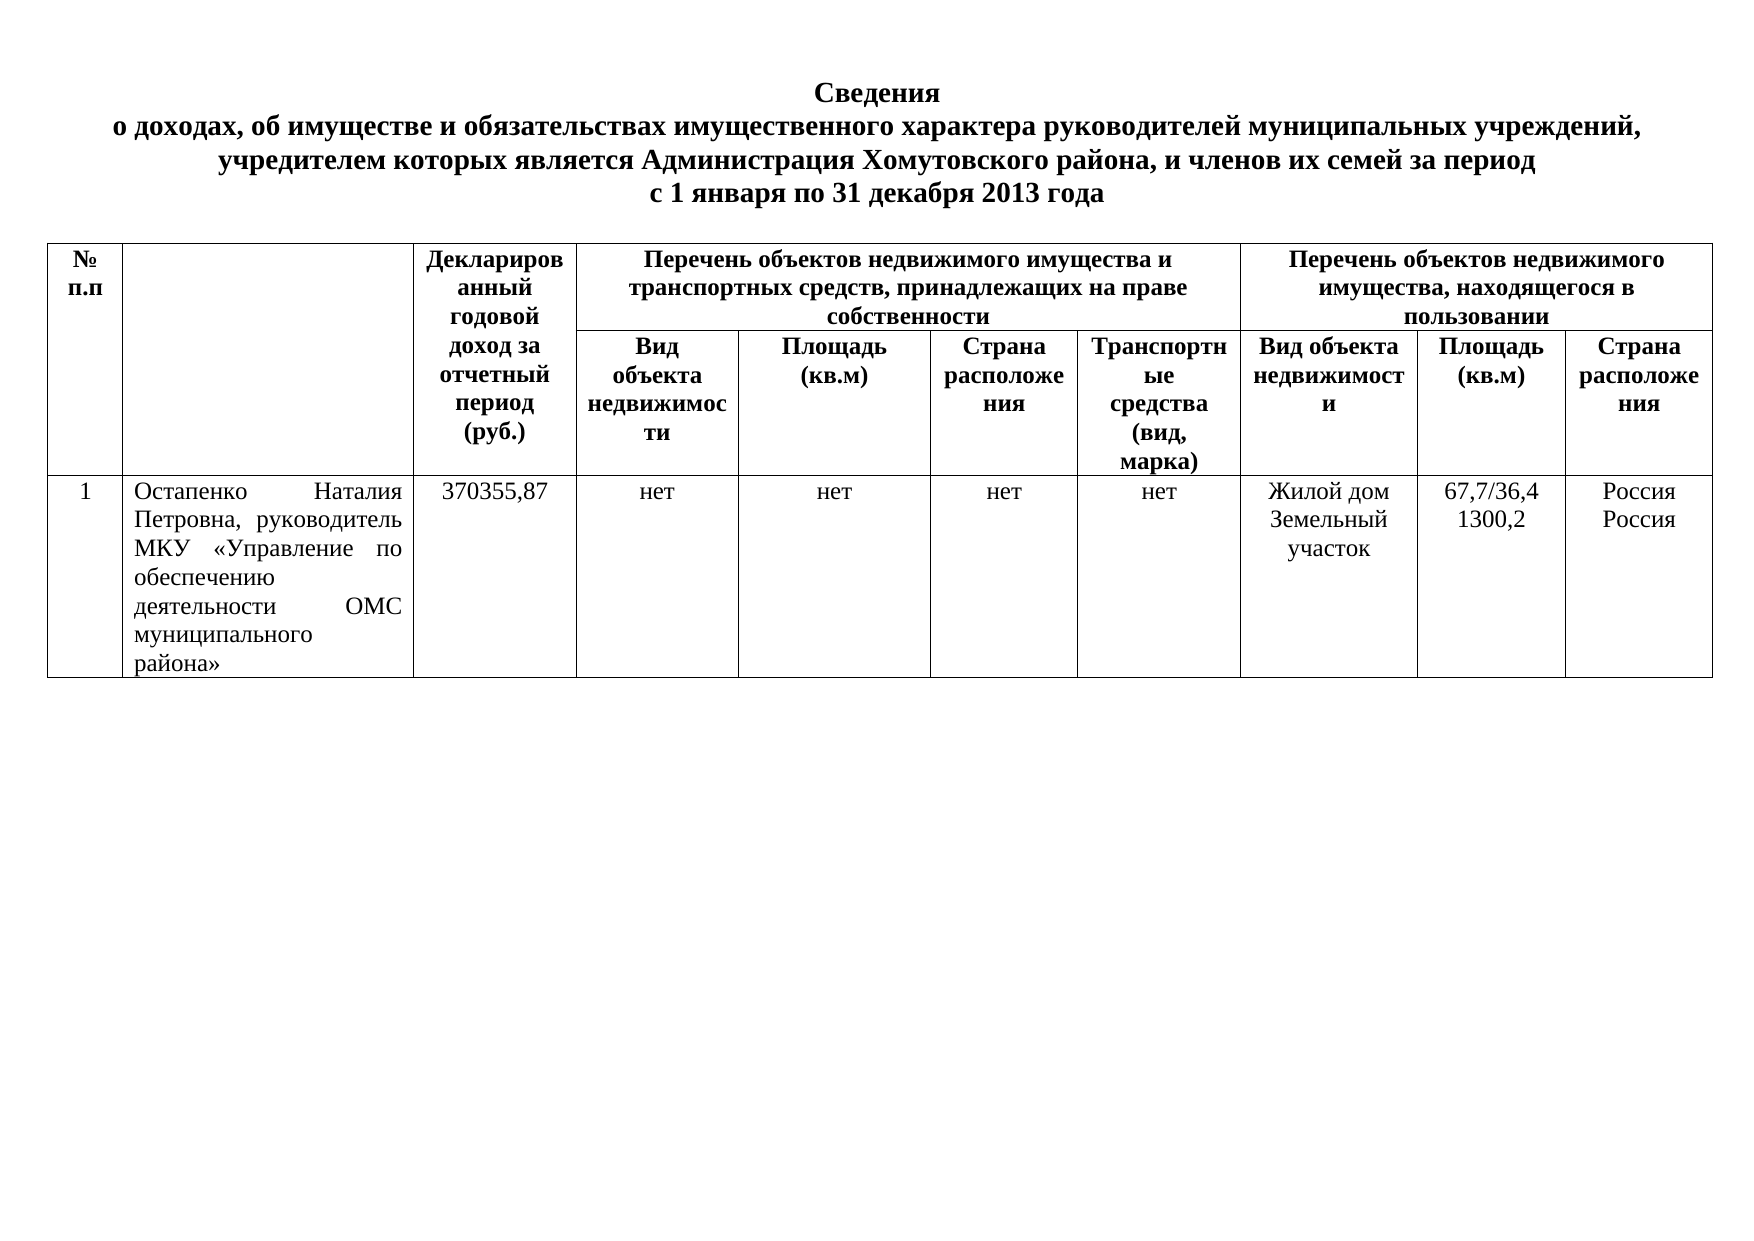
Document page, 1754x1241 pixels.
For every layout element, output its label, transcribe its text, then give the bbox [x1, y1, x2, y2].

table_header Декларированный годовой доход за отчетный период (руб.) [414, 244, 576, 475]
table_header Перечень объектов недвижимого имущества, находящегося в пользовании [1241, 244, 1712, 330]
table_cell 370355,87 [414, 476, 576, 677]
text о доходах, об имуществе и обязательствах имущественного характера руководителей муниципальных учреждений, учредителем которых является Администрация Хомутовского района, и членов их семей за период [59, 108, 1695, 176]
table_cell нет [1078, 476, 1240, 677]
table_header № п.п [48, 244, 122, 475]
table_cell Вид объекта недвижимости [1241, 331, 1417, 475]
text с 1 января по 31 декабря 2013 года [59, 176, 1695, 209]
table_cell 1 [48, 476, 122, 677]
table_cell Площадь (кв.м) [1418, 331, 1565, 475]
table_cell Жилой дом Земельный участок [1241, 476, 1417, 677]
table_cell Транспортные средства (вид, марка) [1078, 331, 1240, 475]
table_cell Вид объекта недвижимости [577, 331, 738, 475]
table_cell Страна расположения [931, 331, 1077, 475]
table_cell 67,7/36,4 1300,2 [1418, 476, 1565, 677]
table_cell Россия Россия [1566, 476, 1712, 677]
text Сведения [59, 75, 1695, 108]
table_cell нет [931, 476, 1077, 677]
table_header [123, 244, 413, 475]
table_cell нет [739, 476, 930, 677]
table_cell Страна расположения [1566, 331, 1712, 475]
table_header Перечень объектов недвижимого имущества и транспортных средств, принадлежащих на праве собственности [577, 244, 1240, 330]
table_cell Остапенко Наталия Петровна, руководитель МКУ «Управление по обеспечению деятельности ОМС муниципального района» [123, 476, 413, 677]
table_cell Площадь (кв.м) [739, 331, 930, 475]
table_cell нет [577, 476, 738, 677]
